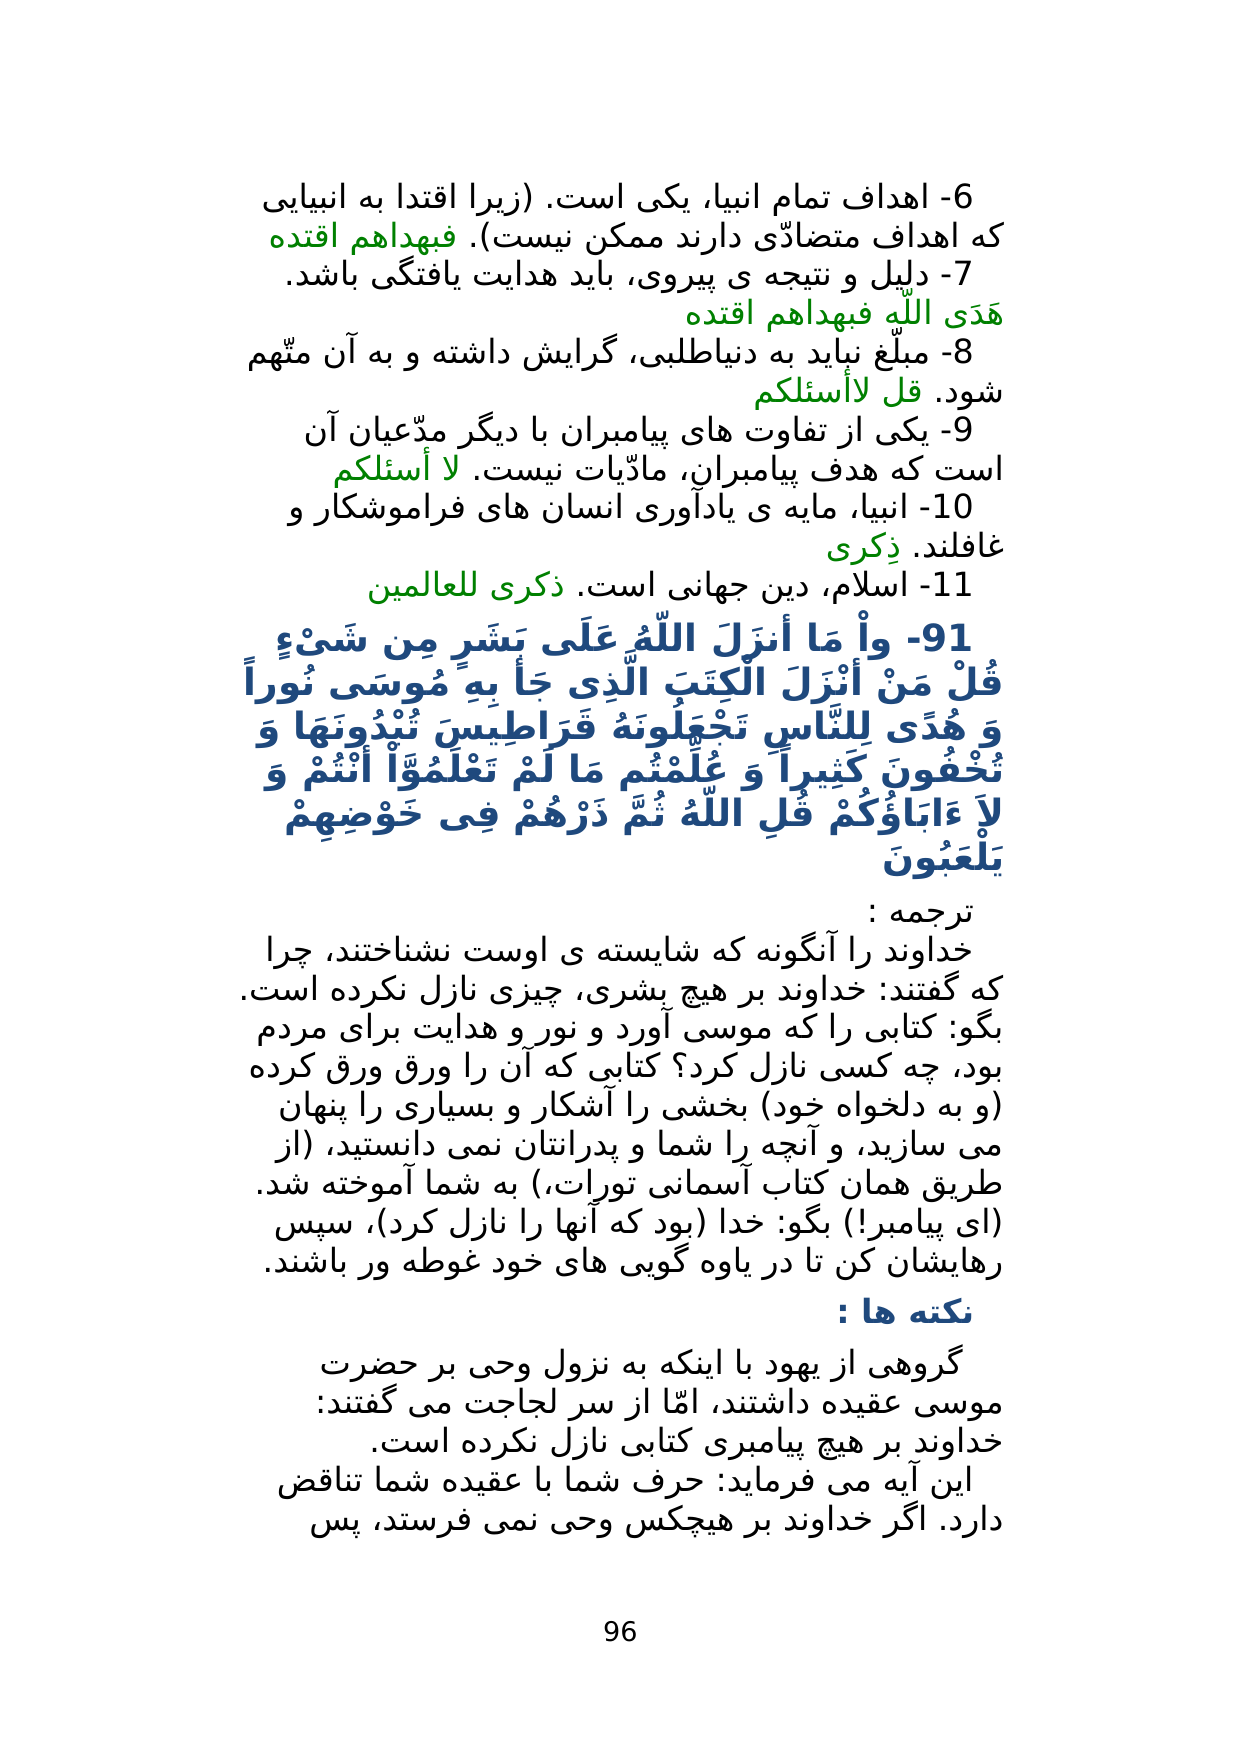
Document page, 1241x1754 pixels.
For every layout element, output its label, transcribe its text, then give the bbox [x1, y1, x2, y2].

text 11- اسلام، دين جهانى است. ذكرى للعالمين [236, 566, 1004, 604]
text خداوند را آنگونه كه شايسته ى اوست نشناختند، چرا كه گفتند: خداوند بر هيچ بشرى، چيزى نازل نكرده است. بگو: كتابى را كه موسى آورد و نور و هدايت براى مردم بود، چه كسى نازل كرد؟ كتابى كه آن را ورق ورق كرده (و به دلخواه خود) بخشى را آشكار و بسيارى را پنهان مى سازيد، و آنچه را شما و پدرانتان نمى دانستيد، (از طريق همان كتاب آسمانى تورات،) به شما آموخته شد. (اى پيامبر!) بگو: خدا (بود كه آنها را نازل كرد)، سپس رهايشان كن تا در ياوه گويى هاى خود غوطه ور باشند. [236, 930, 1004, 1280]
text 7- دليل و نتيجه ى پيروى، بايد هدايت يافتگى باشد. هَدَى اللّه فبهداهم اقتده [236, 255, 1004, 333]
text 9- يكى از تفاوت هاى پيامبران با ديگر مدّعيان آن است كه هدف پيامبران، مادّيات نيست. لا أسئلكم [236, 410, 1004, 488]
subtitle نكته ها : [236, 1292, 1004, 1331]
text 6- اهداف تمام انبيا، يكى است. (زيرا اقتدا به انبيايى كه اهداف متضادّى دارند ممكن نيست). فبهداهم اقتده [236, 177, 1004, 255]
text 10- انبيا، مايه ى يادآورى انسان هاى فراموشكار و غافلند. ذِكرى [236, 488, 1004, 566]
text ترجمه : [236, 891, 1004, 930]
subtitle 91- واْ مَا أنزَلَ اللّهُ عَلَى بَشَرٍ مِن شَىْءٍ قُلْ مَنْ أنْزَلَ الْكِتَبَ الَّذِى جَأ بِهِ مُوسَى نُوراً وَ هُدًى لِلنَّاسِ تَجْعَلُونَهُ قَرَاطِيسَ تُبْدُونَهَا وَ تُخْفُونَ كَثِيراً وَ عُلِّمْتُم مَا لَمْ تَعْلَمُوَّاْ أنْتُمْ وَ لاَ ءَابَاؤُكُمْ قُلِ اللّهُ ثُمَّ ذَرْهُمْ فِى خَوْضِهِمْ يَلْعَبُونَ [236, 617, 1004, 879]
text گروهى از يهود با اينكه به نزول وحى بر حضرت موسى عقيده داشتند، امّا از سر لجاجت مى گفتند: خداوند بر هيچ پيامبرى كتابى نازل نكرده است. [236, 1344, 1004, 1460]
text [236, 1460, 1004, 1538]
text 8- مبلّغ نبايد به دنياطلبى، گرايش داشته و به آن متّهم شود. قل لاأسئلكم [236, 333, 1004, 410]
